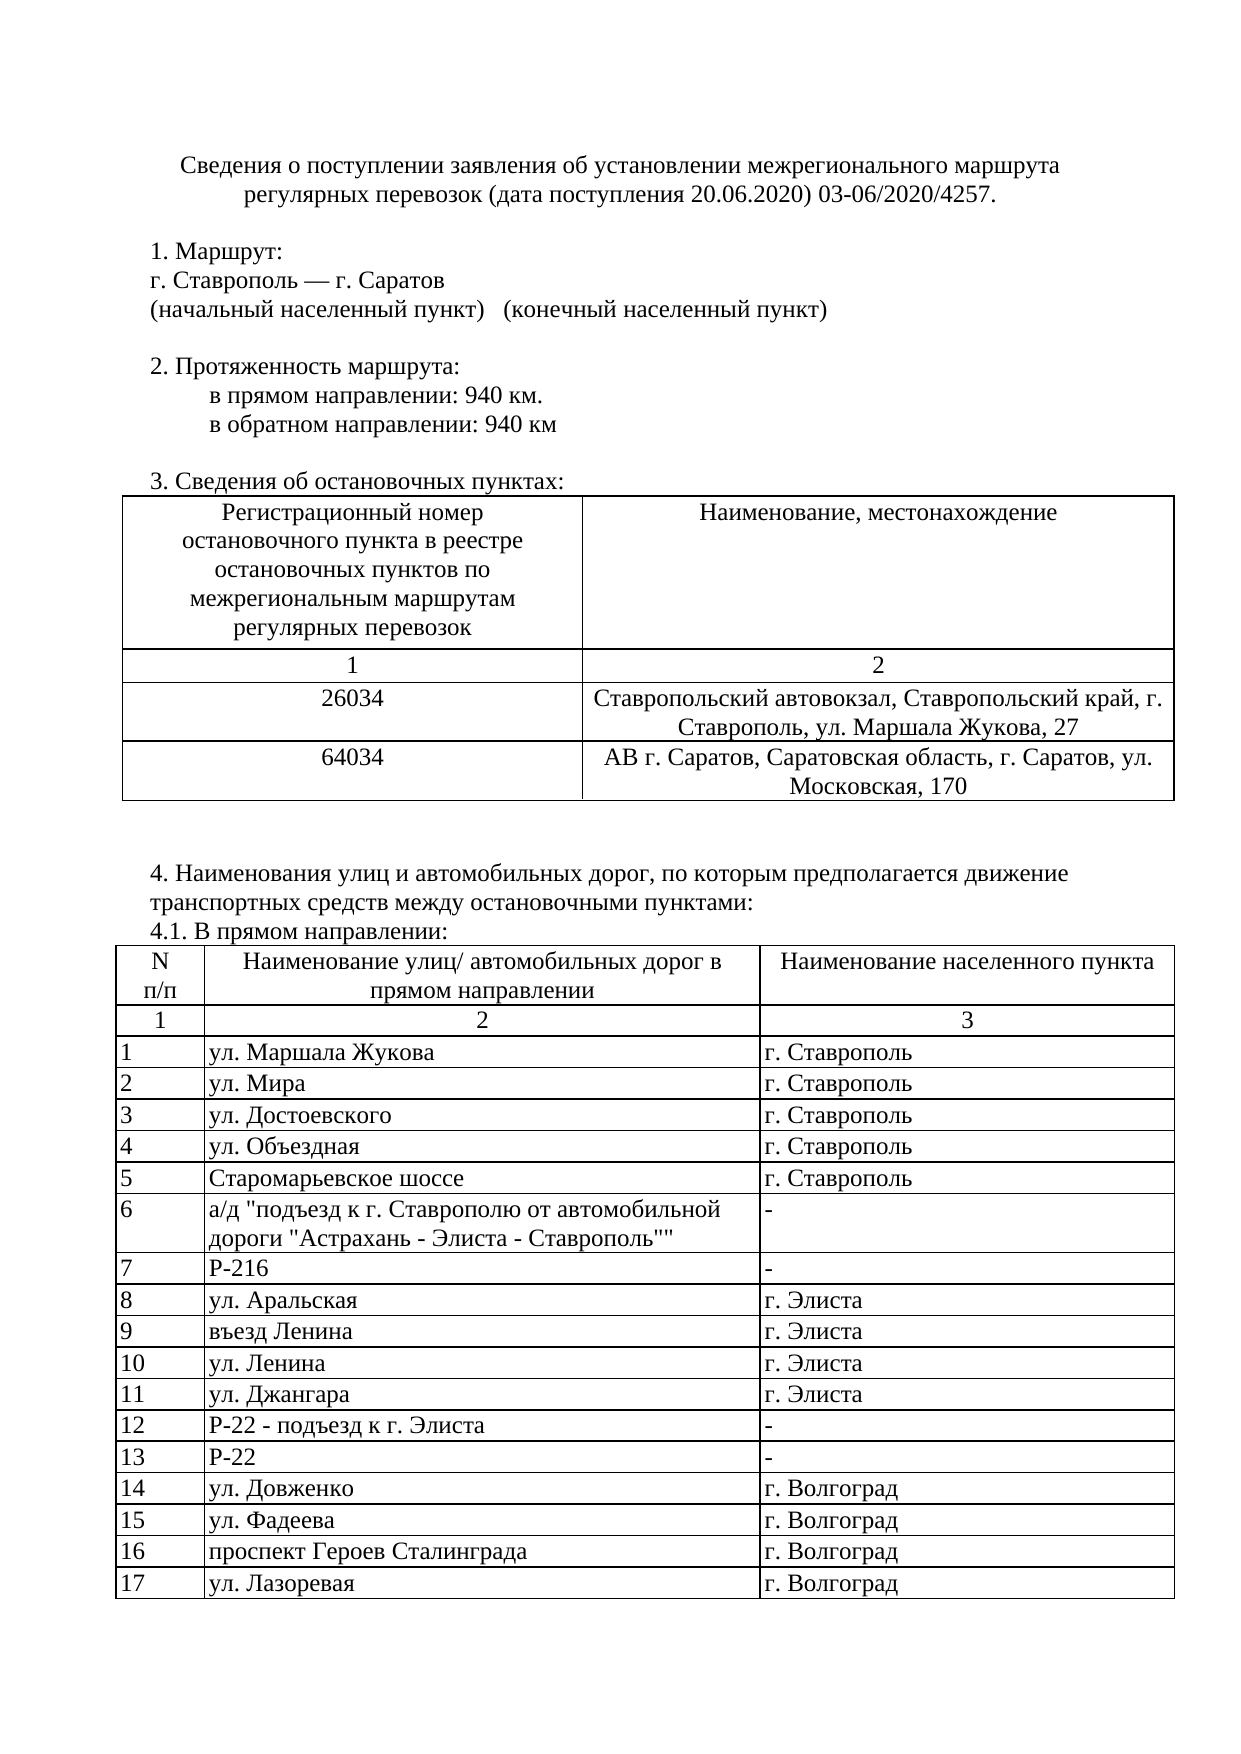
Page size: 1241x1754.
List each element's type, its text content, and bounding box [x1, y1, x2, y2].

table_cell 3 [761, 1006, 1174, 1035]
table_cell 2 [205, 1006, 759, 1035]
table_cell 1 [117, 1037, 204, 1067]
table_cell г. Ставрополь [761, 1068, 1174, 1098]
table_cell 5 [117, 1163, 204, 1193]
table_cell 14 [117, 1473, 204, 1503]
table_cell Р-216 [205, 1253, 759, 1283]
table_cell 15 [117, 1505, 204, 1535]
text в обратном направлении: 940 км [150, 409, 1090, 437]
table_cell ул. Джангара [205, 1379, 759, 1409]
table_header Наименование населенного пункта [761, 946, 1174, 1004]
table_cell 4 [117, 1131, 204, 1161]
table_cell а/д "подъезд к г. Ставрополю от автомобильной дороги "Астрахань - Элиста - Ставрополь"" [205, 1194, 759, 1252]
table_cell - [761, 1411, 1174, 1440]
text 1. Маршрут: [150, 236, 1090, 265]
table_cell 1 [117, 1006, 204, 1035]
table_cell 1 [123, 650, 582, 681]
table_header Наименование, местонахождение [583, 497, 1173, 648]
table_cell 16 [117, 1536, 204, 1566]
table_header Регистрационный номер остановочного пункта в реестре остановочных пунктов по межрегиональным маршрутам регулярных перевозок [123, 497, 582, 648]
table_cell 12 [117, 1411, 204, 1440]
table_cell г. Ставрополь [761, 1131, 1174, 1161]
text 2. Протяженность маршрута: [150, 351, 1090, 380]
table_cell Старомарьевское шоссе [205, 1163, 759, 1193]
table_cell ул. Лазоревая [205, 1568, 759, 1598]
table_cell ул. Мира [205, 1068, 759, 1098]
table_header Наименование улиц/ автомобильных дорог в прямом направлении [205, 946, 759, 1004]
table_cell проспект Героев Сталинграда [205, 1536, 759, 1566]
table_cell 9 [117, 1316, 204, 1346]
table_cell г. Волгоград [761, 1568, 1174, 1598]
table_cell въезд Ленина [205, 1316, 759, 1346]
table_cell ул. Объездная [205, 1131, 759, 1161]
text 4. Наименования улиц и автомобильных дорог, по которым предполагается движение транспортных средств между остановочными пунктами: [150, 858, 1090, 916]
table_cell ул. Маршала Жукова [205, 1037, 759, 1067]
table_cell ул. Аральская [205, 1285, 759, 1314]
table_cell г. Элиста [761, 1285, 1174, 1314]
table_cell г. Элиста [761, 1316, 1174, 1346]
text (начальный населенный пункт) (конечный населенный пункт) [150, 294, 1090, 322]
text 3. Сведения об остановочных пунктах: [150, 466, 1090, 495]
table_cell Ставропольский автовокзал, Ставропольский край, г. Ставрополь, ул. Маршала Жукова, 27 [583, 683, 1173, 740]
table_cell 13 [117, 1442, 204, 1472]
table_cell - [761, 1194, 1174, 1252]
table_cell г. Ставрополь [761, 1163, 1174, 1193]
table_cell г. Волгоград [761, 1473, 1174, 1503]
table_cell 6 [117, 1194, 204, 1252]
table_cell 11 [117, 1379, 204, 1409]
table_cell 2 [117, 1068, 204, 1098]
table_header N п/п [117, 946, 204, 1004]
text 4.1. В прямом направлении: [150, 916, 1090, 945]
text г. Ставрополь — г. Саратов [150, 265, 1090, 294]
table_cell ул. Довженко [205, 1473, 759, 1503]
text Сведения о поступлении заявления об установлении межрегионального маршрута регулярных перевозок (дата поступления 20.06.2020) 03-06/2020/4257. [150, 150, 1090, 207]
table_cell - [761, 1442, 1174, 1472]
table_cell Р-22 - подъезд к г. Элиста [205, 1411, 759, 1440]
table_cell г. Волгоград [761, 1505, 1174, 1535]
table_cell 10 [117, 1348, 204, 1377]
table_cell г. Элиста [761, 1379, 1174, 1409]
table_cell - [761, 1253, 1174, 1283]
table_cell 7 [117, 1253, 204, 1283]
table_cell 26034 [123, 683, 582, 740]
table_cell г. Ставрополь [761, 1100, 1174, 1130]
table_cell 17 [117, 1568, 204, 1598]
table_cell АВ г. Саратов, Саратовская область, г. Саратов, ул. Московская, 170 [583, 742, 1173, 799]
table_cell г. Ставрополь [761, 1037, 1174, 1067]
table_cell ул. Фадеева [205, 1505, 759, 1535]
text в прямом направлении: 940 км. [150, 380, 1090, 409]
table_cell г. Волгоград [761, 1536, 1174, 1566]
table_cell г. Элиста [761, 1348, 1174, 1377]
table_cell 64034 [123, 742, 582, 799]
table_cell 3 [117, 1100, 204, 1130]
table_cell 2 [583, 650, 1173, 681]
table_cell Р-22 [205, 1442, 759, 1472]
table_cell 8 [117, 1285, 204, 1314]
table_cell ул. Достоевского [205, 1100, 759, 1130]
table_cell ул. Ленина [205, 1348, 759, 1377]
